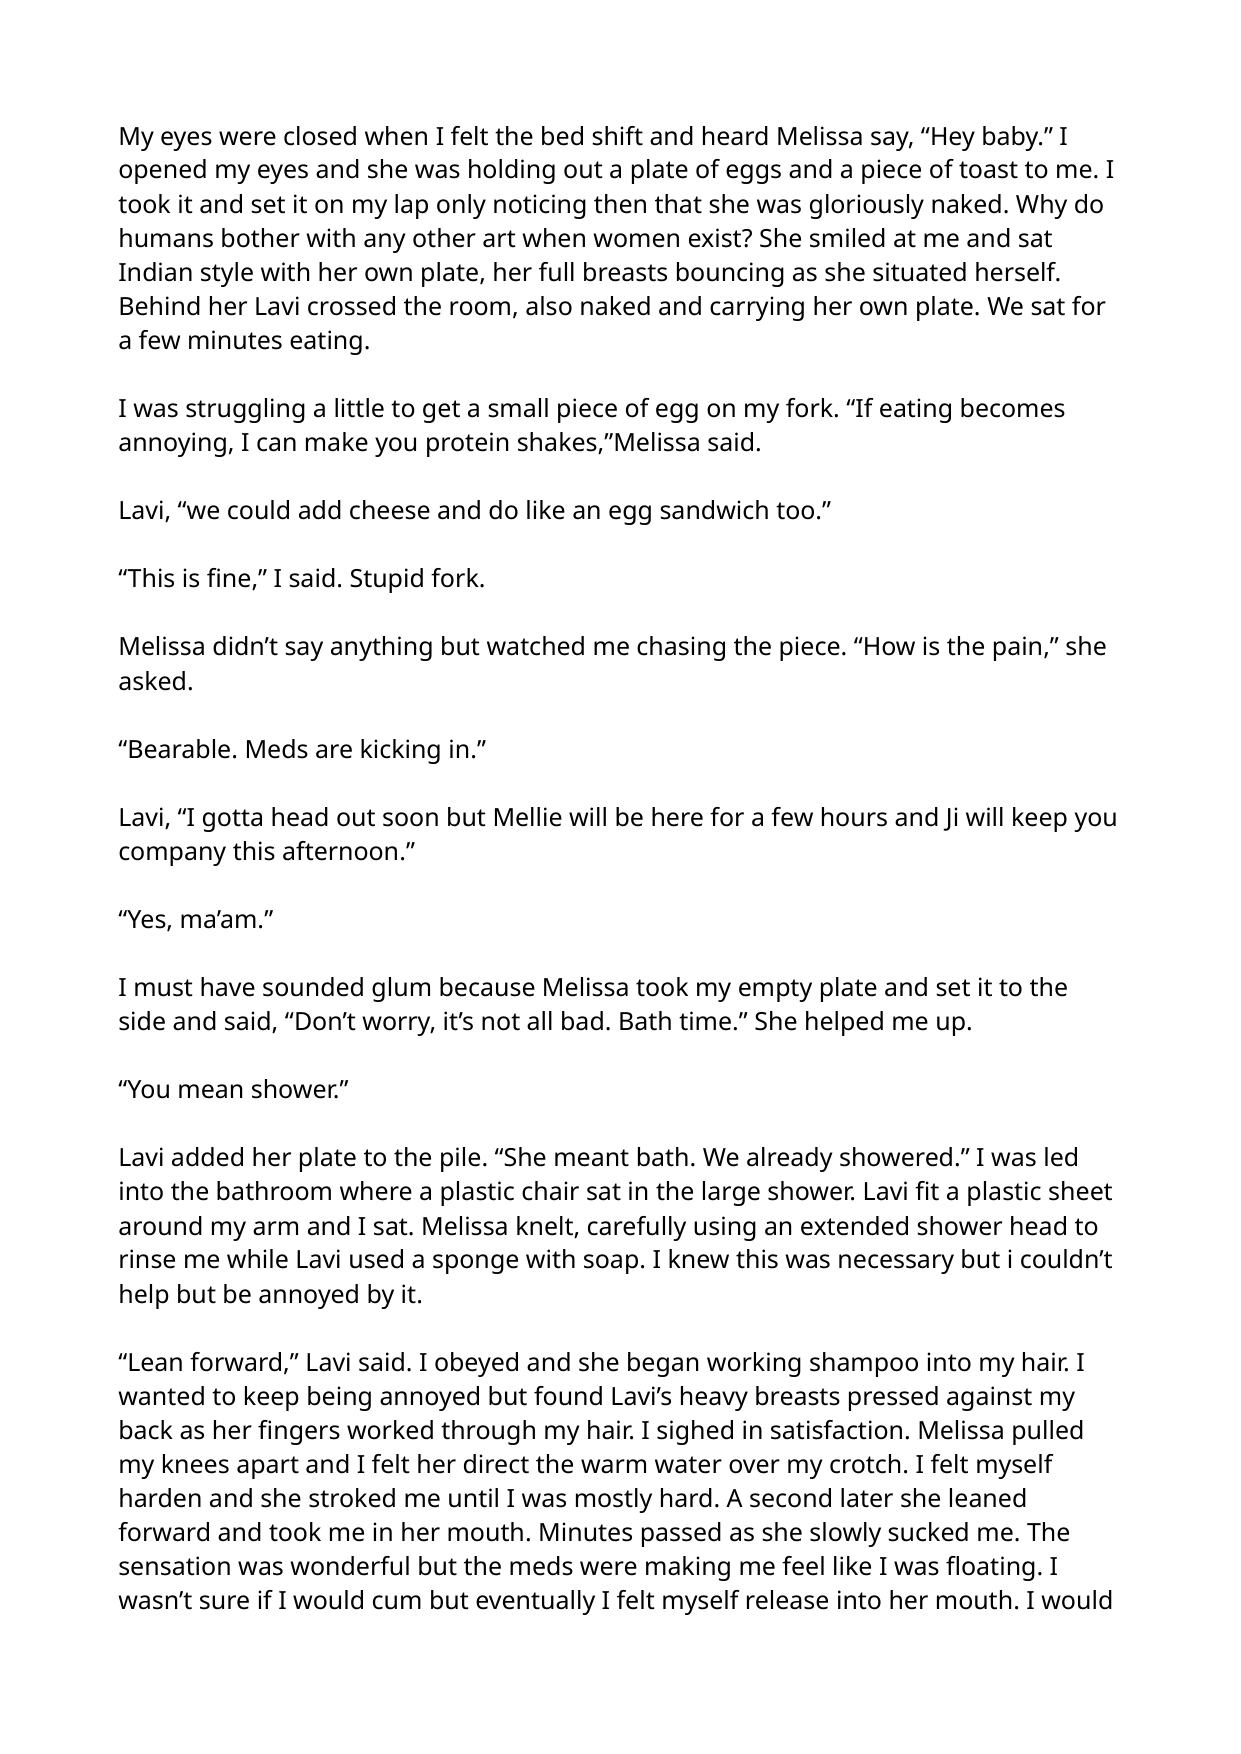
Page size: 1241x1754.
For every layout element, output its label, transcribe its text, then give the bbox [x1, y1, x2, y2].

text “Bearable. Meds are kicking in.” [118, 731, 1122, 765]
text Lavi, “I gotta head out soon but Mellie will be here for a few hours and Ji will keep you company this afternoon.” [118, 799, 1122, 867]
text Lavi, “we could add cheese and do like an egg sandwich too.” [118, 493, 1122, 527]
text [118, 1344, 1122, 1617]
text “You mean shower.” [118, 1072, 1122, 1106]
text I must have sounded glum because Melissa took my empty plate and set it to the side and said, “Don’t worry, it’s not all bad. Bath time.” She helped me up. [118, 970, 1122, 1038]
text “Yes, ma’am.” [118, 902, 1122, 936]
text Melissa didn’t say anything but watched me chasing the piece. “How is the pain,” she asked. [118, 629, 1122, 697]
text “This is fine,” I said. Stupid fork. [118, 561, 1122, 595]
text Lavi added her plate to the pile. “She meant bath. We already showered.” I was led into the bathroom where a plastic chair sat in the large shower. Lavi fit a plastic sheet around my arm and I sat. Melissa knelt, carefully using an extended shower head to rinse me while Lavi used a sponge with soap. I knew this was necessary but i couldn’t help but be annoyed by it. [118, 1140, 1122, 1310]
text I was struggling a little to get a small piece of egg on my fork. “If eating becomes annoying, I can make you protein shakes,”Melissa said. [118, 391, 1122, 459]
text My eyes were closed when I felt the bed shift and heard Melissa say, “Hey baby.” I opened my eyes and she was holding out a plate of eggs and a piece of toast to me. I took it and set it on my lap only noticing then that she was gloriously naked. Why do humans bother with any other art when women exist? She smiled at me and sat Indian style with her own plate, her full breasts bouncing as she situated herself. Behind her Lavi crossed the room, also naked and carrying her own plate. We sat for a few minutes eating. [118, 118, 1122, 357]
